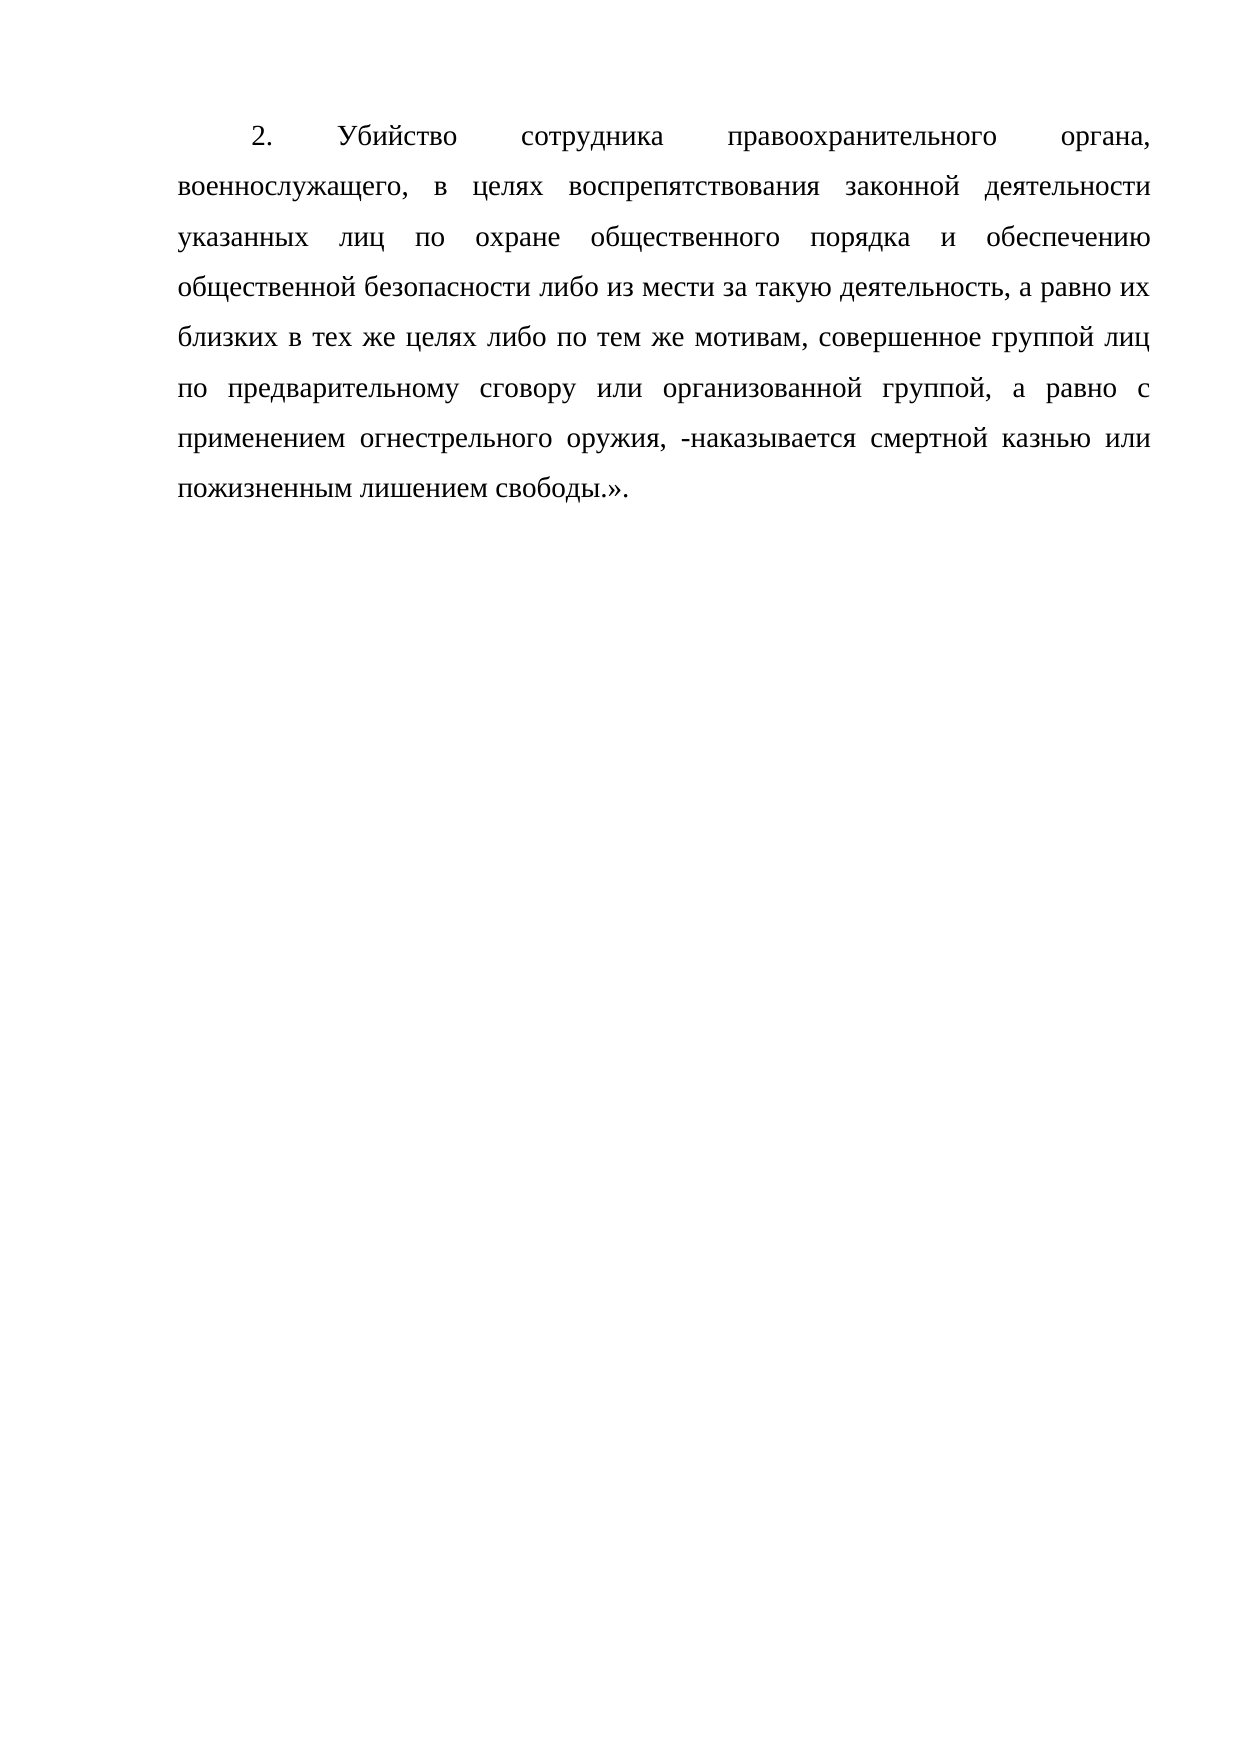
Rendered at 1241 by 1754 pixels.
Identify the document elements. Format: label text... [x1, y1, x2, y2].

text 2. Убийство сотрудника правоохранительного органа, военнослужащего, в целях воспрепятствования законной деятельности указанных лиц по охране общественного порядка и обеспечению общественной безопасности либо из мести за такую деятельность, а равно их близких в тех же целях либо по тем же мотивам, совершенное группой лиц по предварительному сговору или организованной группой, а равно с применением огнестрельного оружия, -наказывается смертной казнью или пожизненным лишением свободы.». [177, 118, 1152, 504]
